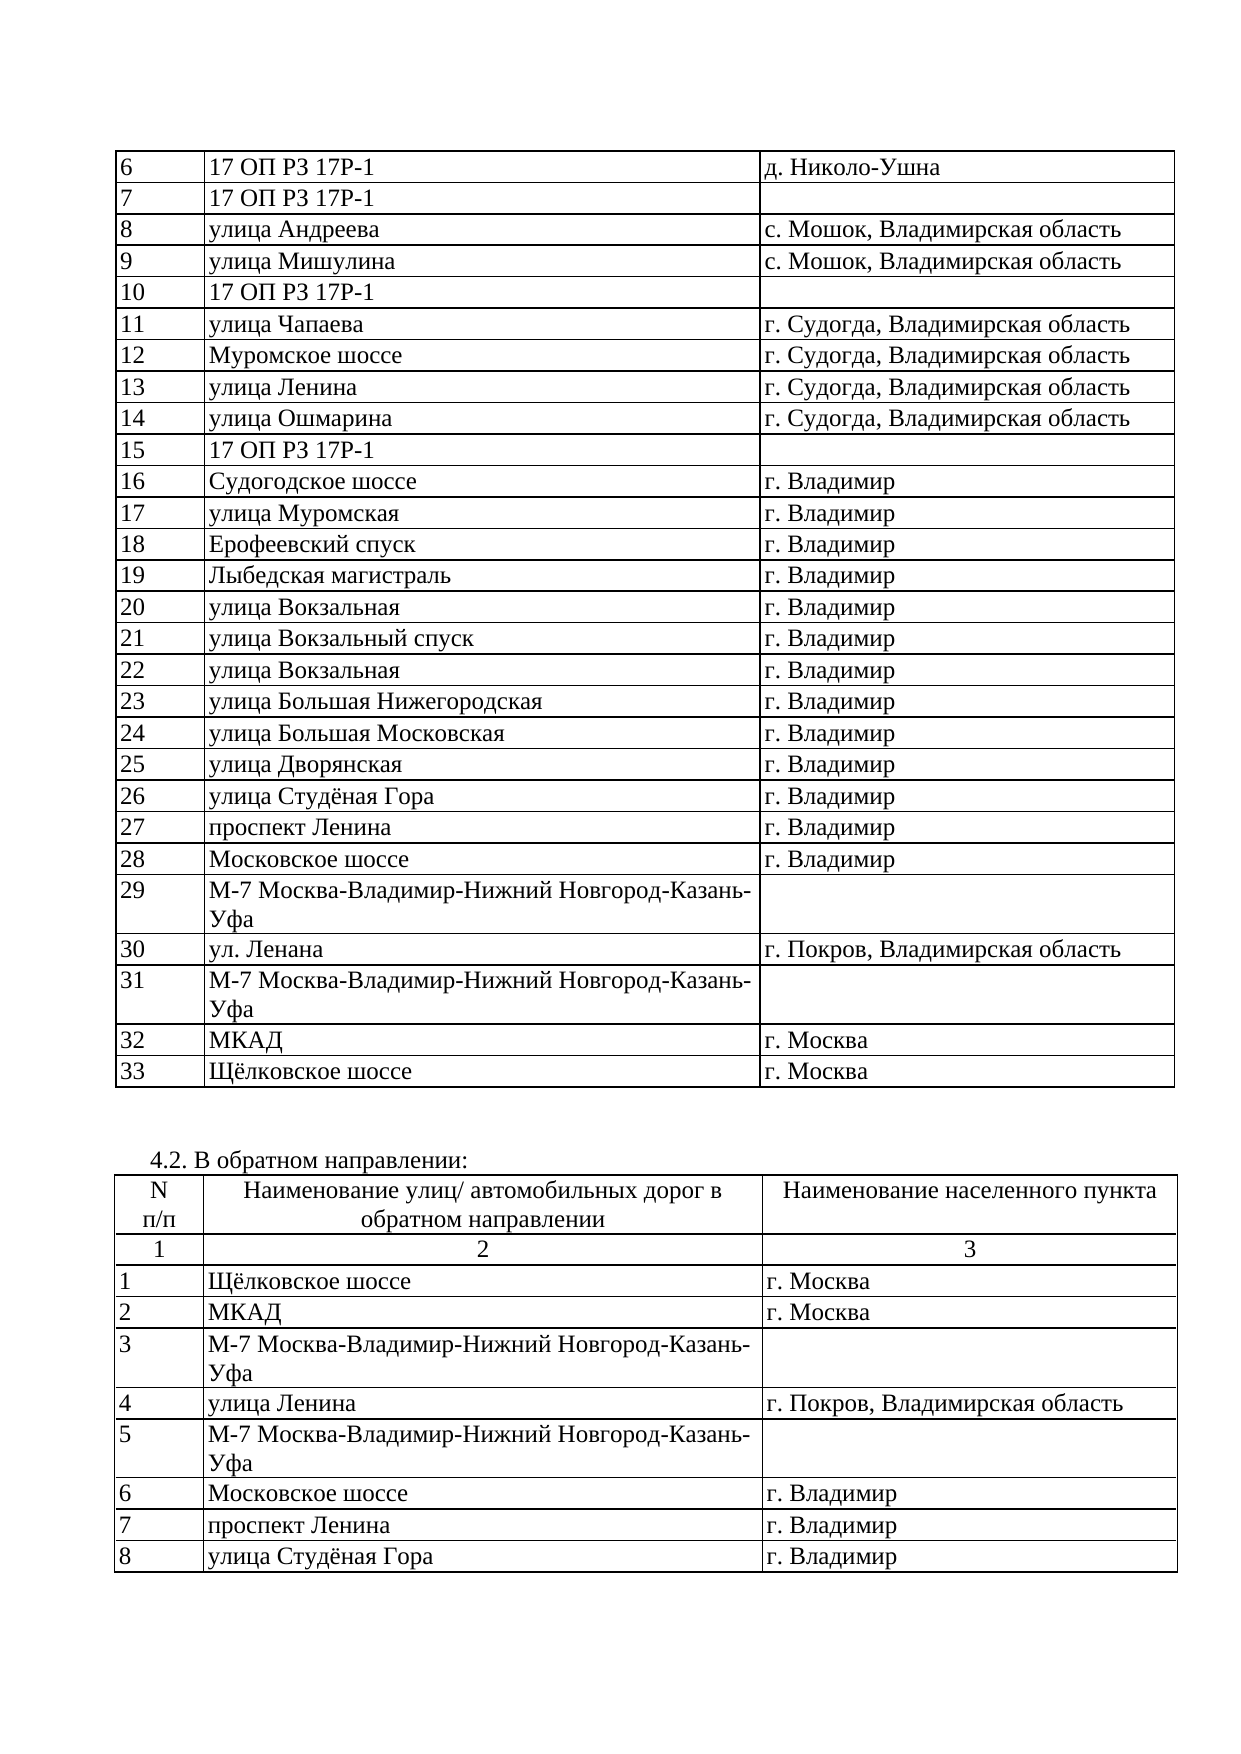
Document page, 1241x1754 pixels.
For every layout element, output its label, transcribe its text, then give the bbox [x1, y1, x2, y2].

table_cell 17 ОП РЗ 17Р-1 [205, 183, 759, 213]
table_cell г. Москва [761, 1056, 1174, 1086]
table_cell 27 [117, 812, 204, 842]
table_cell с. Мошок, Владимирская область [761, 246, 1174, 276]
table_cell 14 [117, 403, 204, 433]
table_cell г. Владимир [761, 718, 1174, 748]
table_cell г. Владимир [761, 623, 1174, 653]
table_cell 3 [115, 1328, 203, 1386]
table_cell 33 [117, 1056, 204, 1086]
table_header Наименование населенного пункта [763, 1176, 1177, 1233]
table_cell г. Судогда, Владимирская область [761, 403, 1174, 433]
table_header N п/п [115, 1176, 203, 1233]
table_cell 12 [117, 340, 204, 370]
table_cell Ерофеевский спуск [205, 529, 759, 559]
table_cell 20 [117, 592, 204, 622]
table_cell улица Вокзальная [205, 592, 759, 622]
table_cell 2 [204, 1235, 762, 1264]
table_cell ул. Ленана [205, 934, 759, 964]
table_cell улица Студёная Гора [204, 1541, 762, 1571]
table_cell 7 [117, 183, 204, 213]
table_cell Судогодское шоссе [205, 466, 759, 496]
table_cell [761, 966, 1174, 1023]
table_cell [763, 1418, 1177, 1477]
table_cell г. Владимир [761, 844, 1174, 873]
table_cell г. Владимир [761, 749, 1174, 779]
table_cell 16 [117, 466, 204, 496]
table_cell Муромское шоссе [205, 340, 759, 370]
table_cell г. Владимир [761, 529, 1174, 559]
table_cell улица Студёная Гора [205, 781, 759, 811]
table_cell г. Москва [761, 1025, 1174, 1054]
table_cell г. Владимир [763, 1508, 1177, 1540]
table_cell 11 [117, 309, 204, 339]
table_cell д. Николо-Ушна [761, 152, 1174, 181]
table_cell 6 [117, 152, 204, 181]
table_cell Московское шоссе [204, 1478, 762, 1508]
table_cell 17 ОП РЗ 17Р-1 [205, 277, 759, 307]
table_cell г. Владимир [763, 1540, 1177, 1571]
table_header Наименование улиц/ автомобильных дорог в обратном направлении [204, 1176, 762, 1233]
table_cell МКАД [204, 1297, 762, 1327]
table_cell 8 [117, 215, 204, 244]
table_cell 28 [117, 844, 204, 873]
table_cell [761, 435, 1174, 464]
table_cell г. Владимир [763, 1477, 1177, 1508]
table_cell улица Дворянская [205, 749, 759, 779]
text 4.2. В обратном направлении: [150, 1145, 1090, 1174]
table_cell 32 [117, 1025, 204, 1054]
table_cell 1 [115, 1265, 203, 1296]
table_cell улица Вокзальный спуск [205, 623, 759, 653]
table_cell Московское шоссе [205, 844, 759, 873]
table_cell [761, 277, 1174, 307]
table_cell 17 ОП РЗ 17Р-1 [205, 435, 759, 464]
table_cell улица Вокзальная [205, 655, 759, 685]
table_cell улица Ленина [205, 372, 759, 402]
table_cell 3 [763, 1233, 1177, 1264]
table_cell с. Мошок, Владимирская область [761, 215, 1174, 244]
table_cell 6 [115, 1478, 203, 1508]
table_cell 21 [117, 623, 204, 653]
table_cell [761, 183, 1174, 213]
table_cell г. Покров, Владимирская область [763, 1386, 1177, 1418]
table_cell 22 [117, 655, 204, 685]
table_cell 26 [117, 781, 204, 811]
table_cell 1 [115, 1234, 203, 1264]
table_cell г. Владимир [761, 655, 1174, 685]
table_cell проспект Ленина [205, 812, 759, 842]
table_cell [763, 1327, 1177, 1386]
table_cell г. Владимир [761, 686, 1174, 716]
table_cell улица Мишулина [205, 246, 759, 276]
table_cell улица Большая Нижегородская [205, 686, 759, 716]
table_cell Щёлковское шоссе [204, 1266, 762, 1296]
table_cell г. Покров, Владимирская область [761, 934, 1174, 964]
table_cell 5 [115, 1419, 203, 1477]
table_cell г. Москва [763, 1264, 1177, 1296]
table_cell г. Владимир [761, 498, 1174, 527]
table_cell 10 [117, 277, 204, 307]
table_cell Щёлковское шоссе [205, 1056, 759, 1086]
table_cell 18 [117, 529, 204, 559]
table_cell М-7 Москва-Владимир-Нижний Новгород-Казань-Уфа [204, 1420, 762, 1477]
table_cell М-7 Москва-Владимир-Нижний Новгород-Казань-Уфа [204, 1329, 762, 1386]
table_cell 25 [117, 749, 204, 779]
table_cell улица Муромская [205, 498, 759, 527]
table_cell М-7 Москва-Владимир-Нижний Новгород-Казань-Уфа [205, 875, 759, 933]
table_cell г. Москва [763, 1296, 1177, 1327]
table_cell улица Ошмарина [205, 403, 759, 433]
table_cell 30 [117, 934, 204, 964]
table_cell 19 [117, 561, 204, 590]
table_cell г. Владимир [761, 781, 1174, 811]
table_cell г. Судогда, Владимирская область [761, 372, 1174, 402]
table_cell улица Андреева [205, 215, 759, 244]
table_cell 29 [117, 875, 204, 933]
table_cell г. Владимир [761, 466, 1174, 496]
table_cell улица Большая Московская [205, 718, 759, 748]
table_cell 4 [115, 1388, 203, 1418]
table_cell 31 [117, 966, 204, 1023]
table_cell г. Владимир [761, 561, 1174, 590]
table_cell 9 [117, 246, 204, 276]
table_cell МКАД [205, 1025, 759, 1054]
table_cell г. Судогда, Владимирская область [761, 340, 1174, 370]
table_cell 2 [115, 1297, 203, 1327]
table_cell г. Судогда, Владимирская область [761, 309, 1174, 339]
table_cell г. Владимир [761, 592, 1174, 622]
table_cell 7 [115, 1509, 203, 1540]
table_cell 17 ОП РЗ 17Р-1 [205, 152, 759, 181]
table_cell 13 [117, 372, 204, 402]
table_cell г. Владимир [761, 812, 1174, 842]
table_cell 24 [117, 718, 204, 748]
table_cell улица Ленина [204, 1388, 762, 1418]
table_cell Лыбедская магистраль [205, 561, 759, 590]
table_cell 23 [117, 686, 204, 716]
table_cell улица Чапаева [205, 309, 759, 339]
table_cell 8 [115, 1541, 203, 1571]
table_cell 17 [117, 498, 204, 527]
table_cell 15 [117, 435, 204, 464]
table_cell М-7 Москва-Владимир-Нижний Новгород-Казань-Уфа [205, 966, 759, 1023]
table_cell [761, 875, 1174, 933]
table_cell проспект Ленина [204, 1510, 762, 1540]
